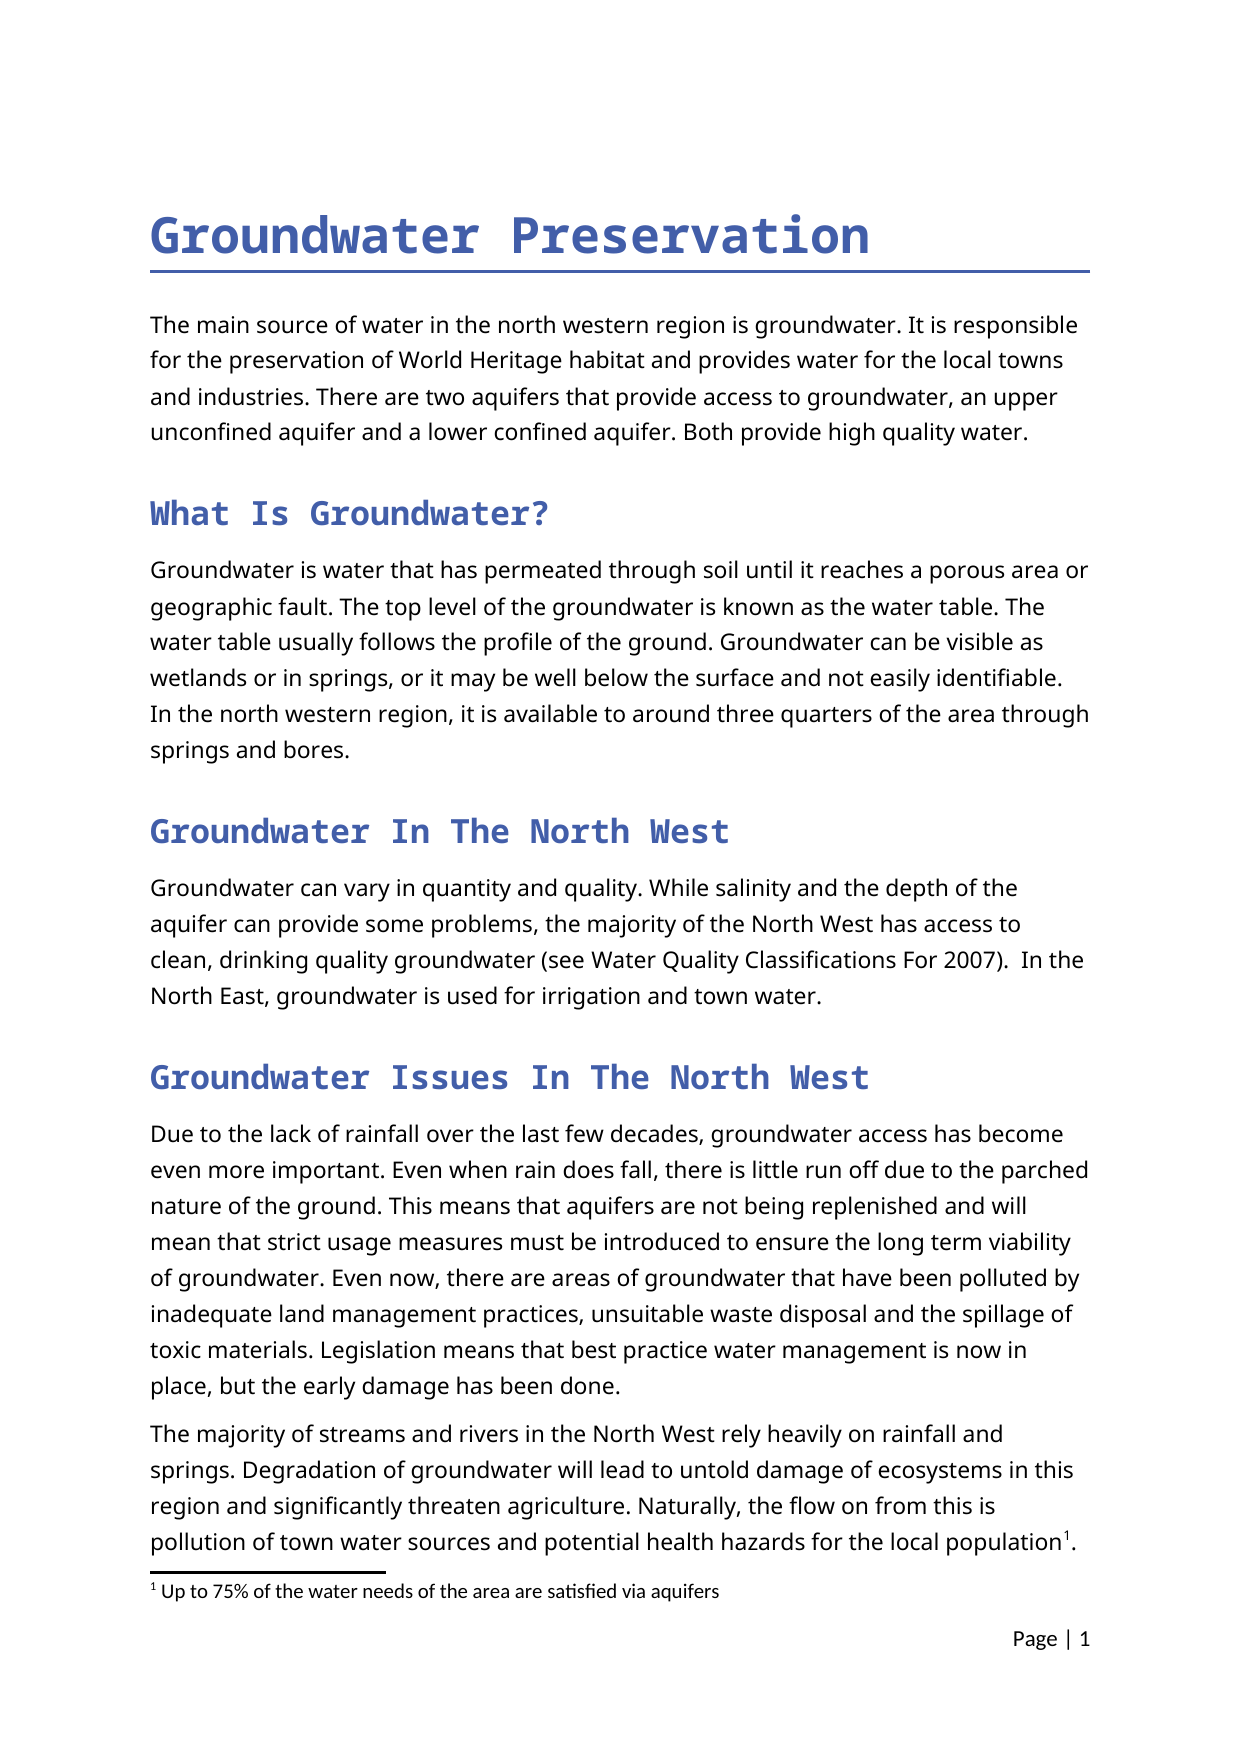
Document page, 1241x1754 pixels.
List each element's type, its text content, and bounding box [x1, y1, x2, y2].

text Due to the lack of rainfall over the last few decades, groundwater access has become even more important. Even when rain does fall, there is little run off due to the parched nature of the ground. This means that aquifers are not being replenished and will mean that strict usage measures must be introduced to ensure the long term viability of groundwater. Even now, there are areas of groundwater that have been polluted by inadequate land management practices, unsuitable waste disposal and the spillage of toxic materials. Legislation means that best practice water management is now in place, but the early damage has been done. [150, 1118, 1090, 1401]
text What Is Groundwater? [150, 490, 1090, 535]
text The majority of streams and rivers in the North West rely heavily on rainfall and springs. Degradation of groundwater will lead to untold damage of ecosystems in this region and significantly threaten agriculture. Naturally, the flow on from this is pollution of town water sources and potential health hazards for the local population. [150, 1418, 1090, 1557]
text Groundwater can vary in quantity and quality. While salinity and the depth of the aquifer can provide some problems, the majority of the North West has access to clean, drinking quality groundwater (see Water Quality Classifications For 2007). In the North East, groundwater is used for irrigation and town water. [150, 872, 1090, 1011]
text Groundwater is water that has permeated through soil until it reaches a porous area or geographic fault. The top level of the groundwater is known as the water table. The water table usually follows the profile of the ground. Groundwater can be visible as wetlands or in springs, or it may be well below the surface and not easily identifiable. In the north western region, it is available to around three quarters of the area through springs and bores. [150, 554, 1090, 765]
text Groundwater Issues In The North West [150, 1053, 1090, 1099]
text Groundwater In The North West [150, 808, 1090, 853]
text Groundwater Preservation [150, 200, 1090, 270]
text The main source of water in the north western region is groundwater. It is responsible for the preservation of World Heritage habitat and provides water for the local towns and industries. There are two aquifers that provide access to groundwater, an upper unconfined aquifer and a lower confined aquifer. Both provide high quality water. [150, 308, 1090, 448]
